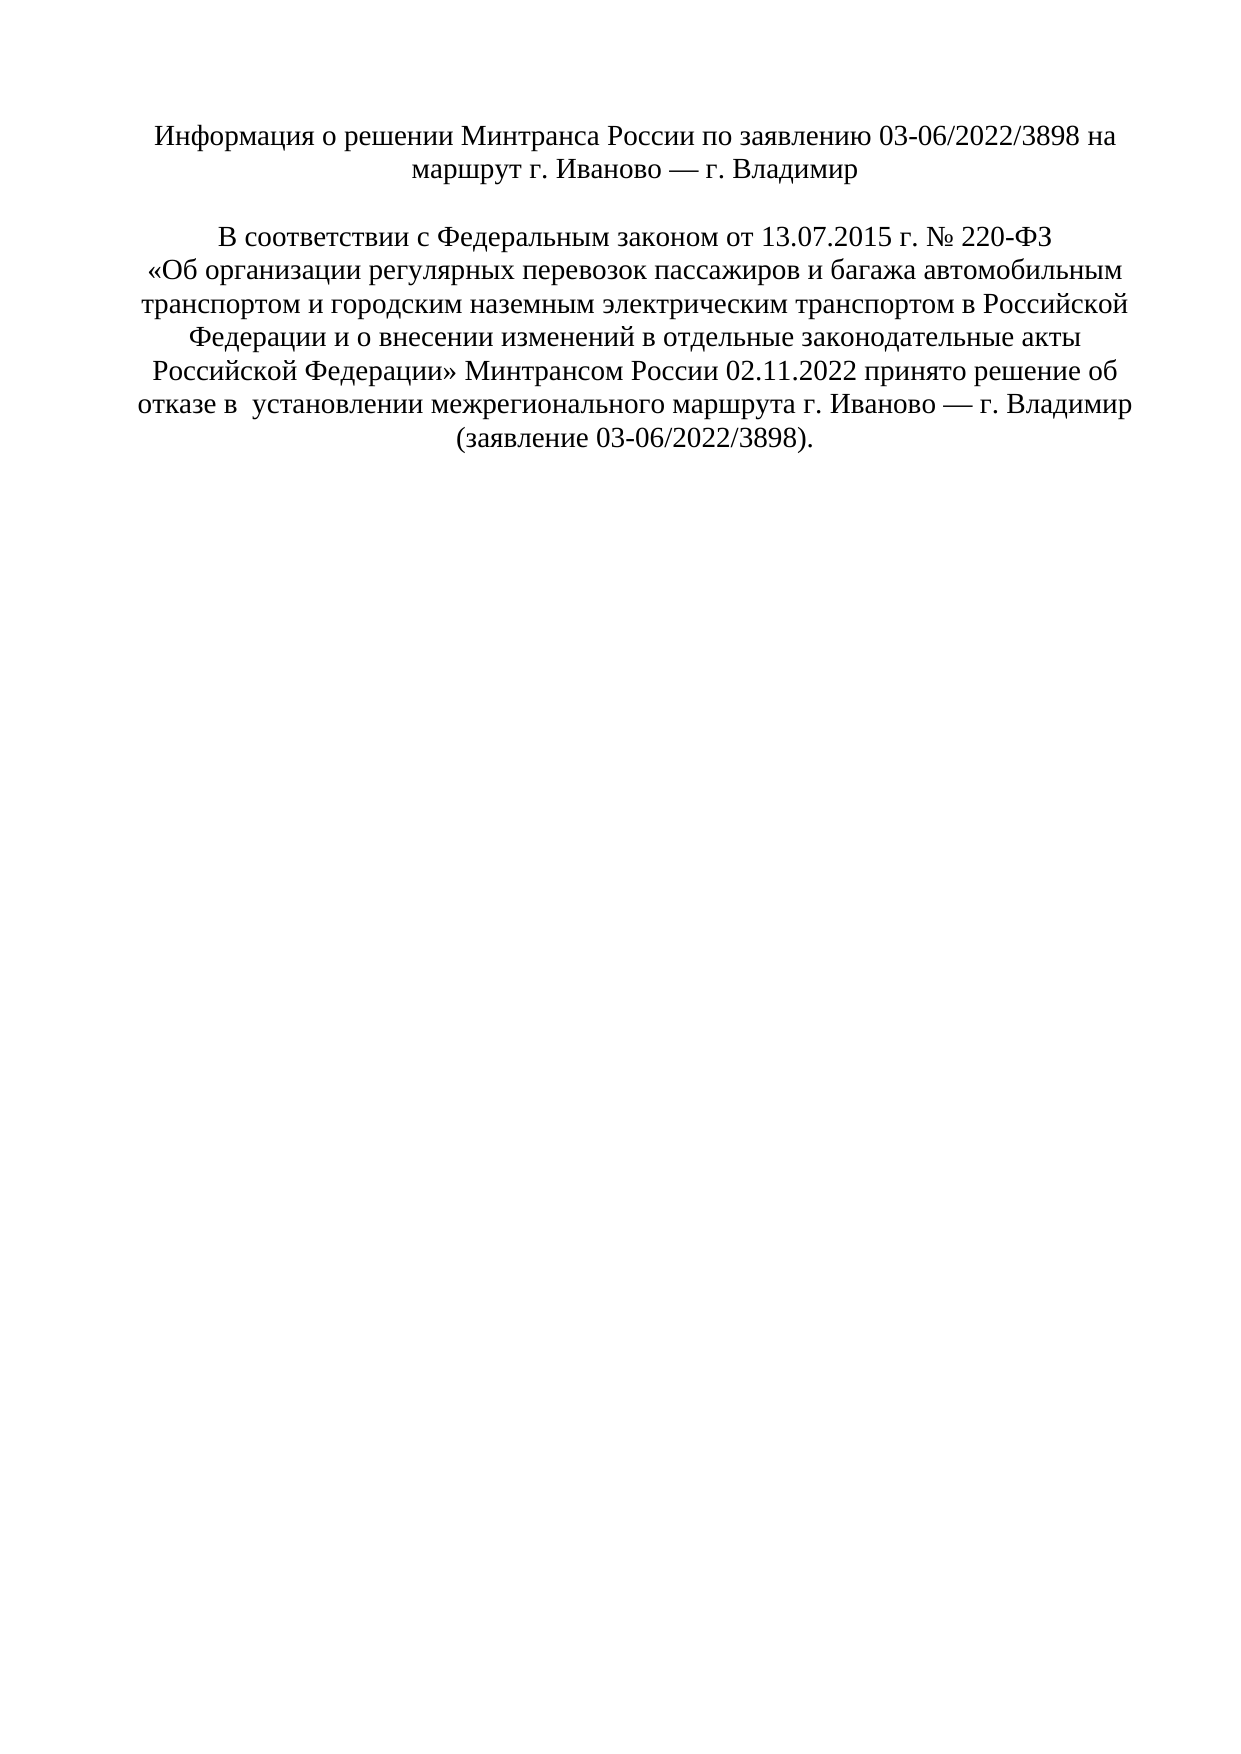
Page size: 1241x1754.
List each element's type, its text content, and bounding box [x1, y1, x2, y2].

text В соответствии с Федеральным законом от 13.07.2015 г. № 220-ФЗ «Об организации регулярных перевозок пассажиров и багажа автомобильным транспортом и городским наземным электрическим транспортом в Российской Федерации и о внесении изменений в отдельные законодательные акты Российской Федерации» Минтрансом России 02.11.2022 принято решение об отказе в установлении межрегионального маршрута г. Иваново — г. Владимир (заявление 03-06/2022/3898). [118, 219, 1152, 453]
text Информация о решении Минтранса России по заявлению 03-06/2022/3898 на маршрут г. Иваново — г. Владимир [118, 118, 1152, 185]
